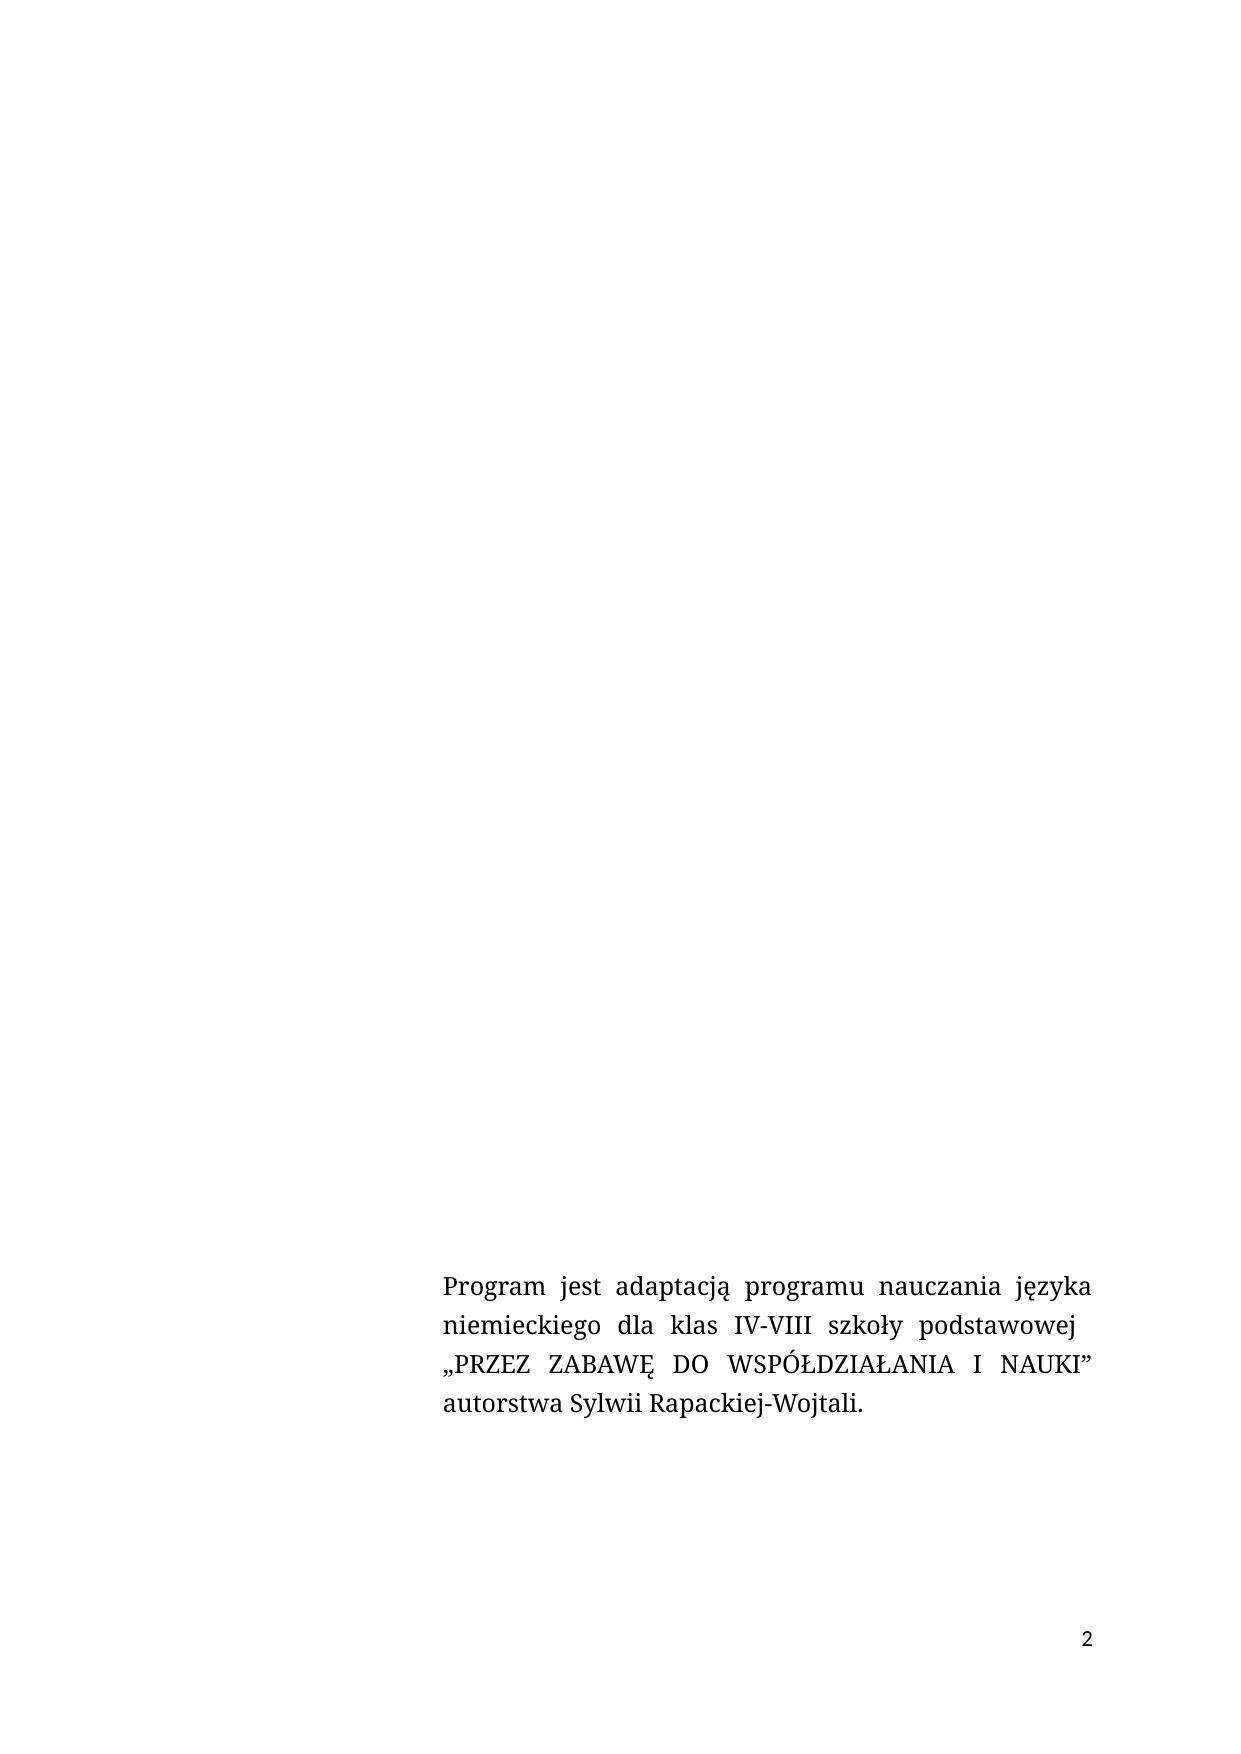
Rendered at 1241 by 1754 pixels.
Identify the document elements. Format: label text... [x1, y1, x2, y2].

text Program jest adaptacją programu nauczania języka niemieckiego dla klas IV-VIII szkoły podstawowej „PRZEZ ZABAWĘ DO WSPÓŁDZIAŁANIA I NAUKI” autorstwa Sylwii Rapackiej-Wojtali. [443, 1268, 1093, 1420]
